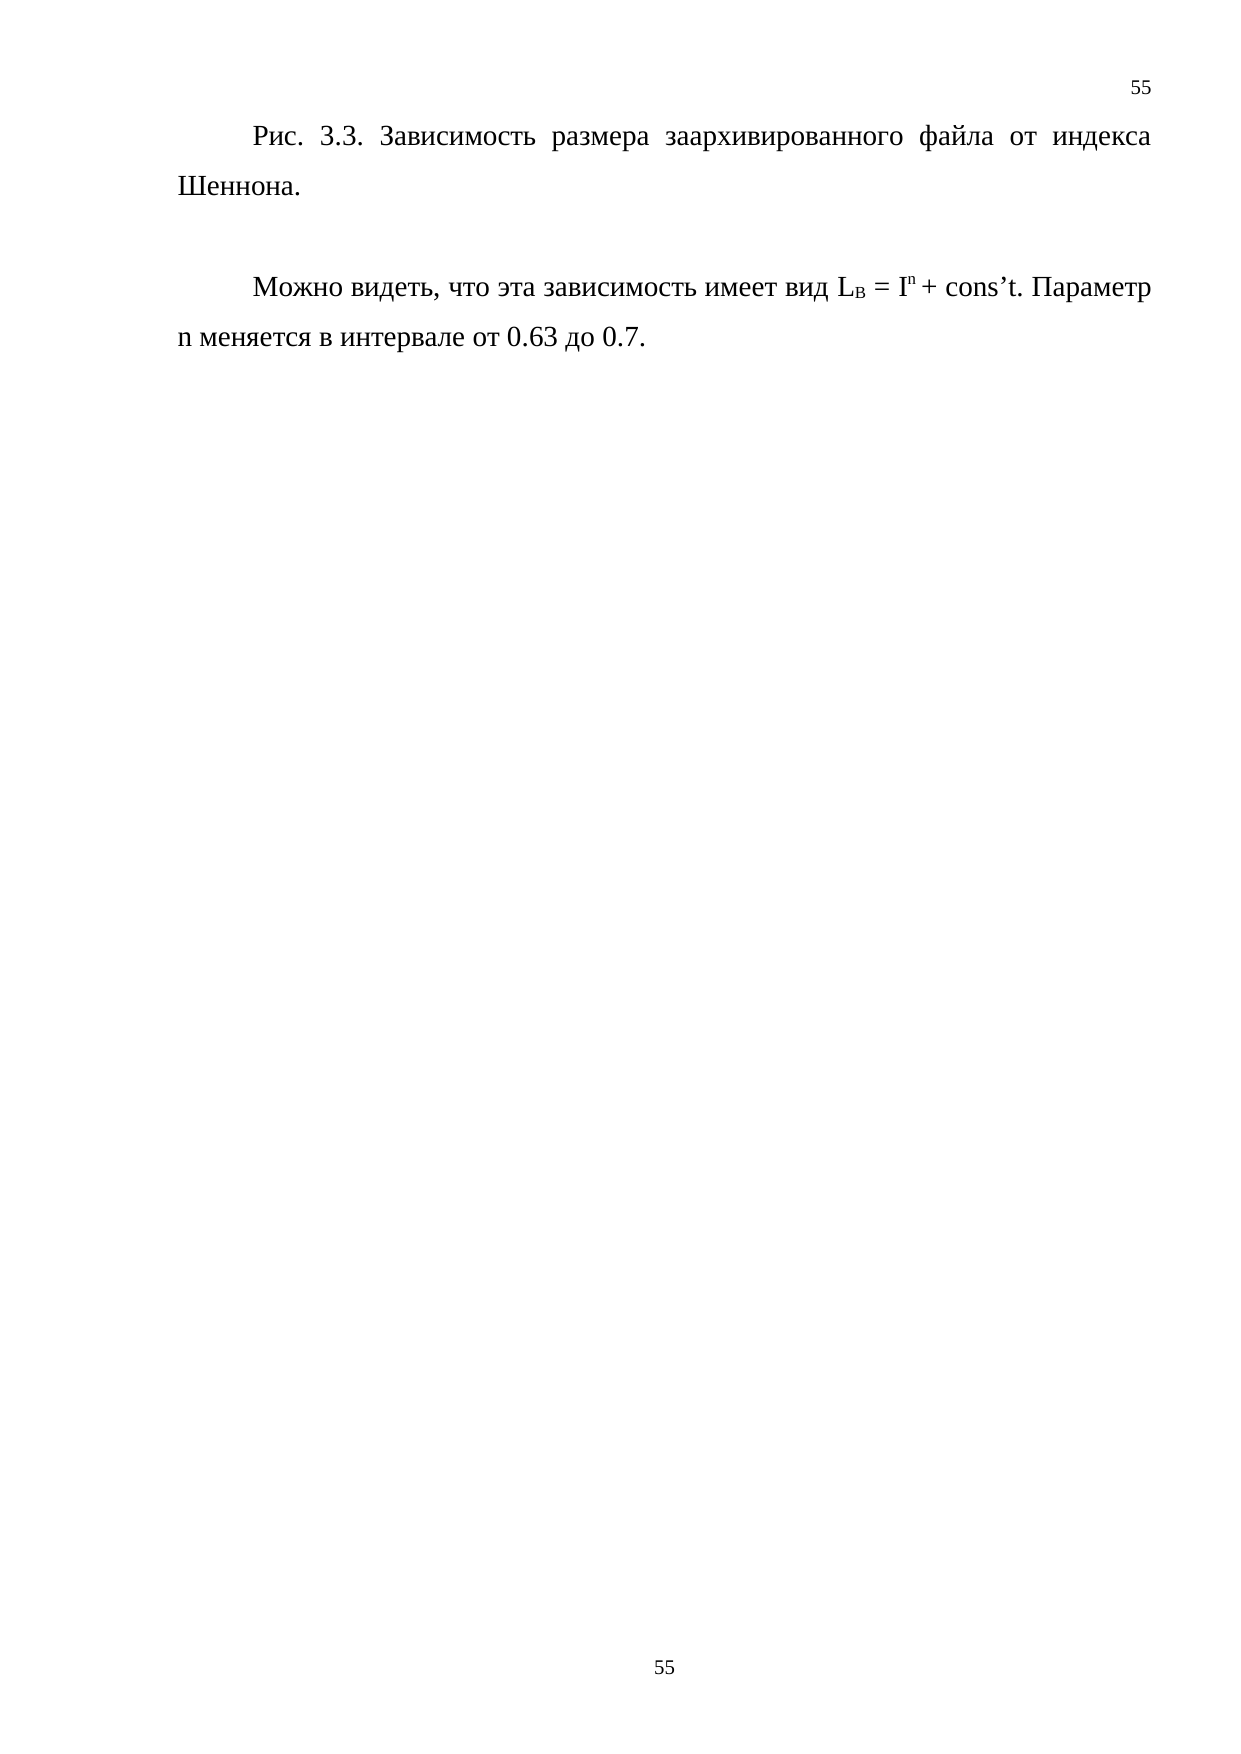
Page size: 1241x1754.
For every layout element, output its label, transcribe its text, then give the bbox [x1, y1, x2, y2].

list Можно видеть, что эта зависимость имеет вид LB = In + cons’t. Параметр n меняется в интервале от 0.63 до 0.7. [177, 269, 1152, 353]
list Рис. 3.3. Зависимость размера заархивированного файла от индекса Шеннона. [177, 118, 1152, 202]
